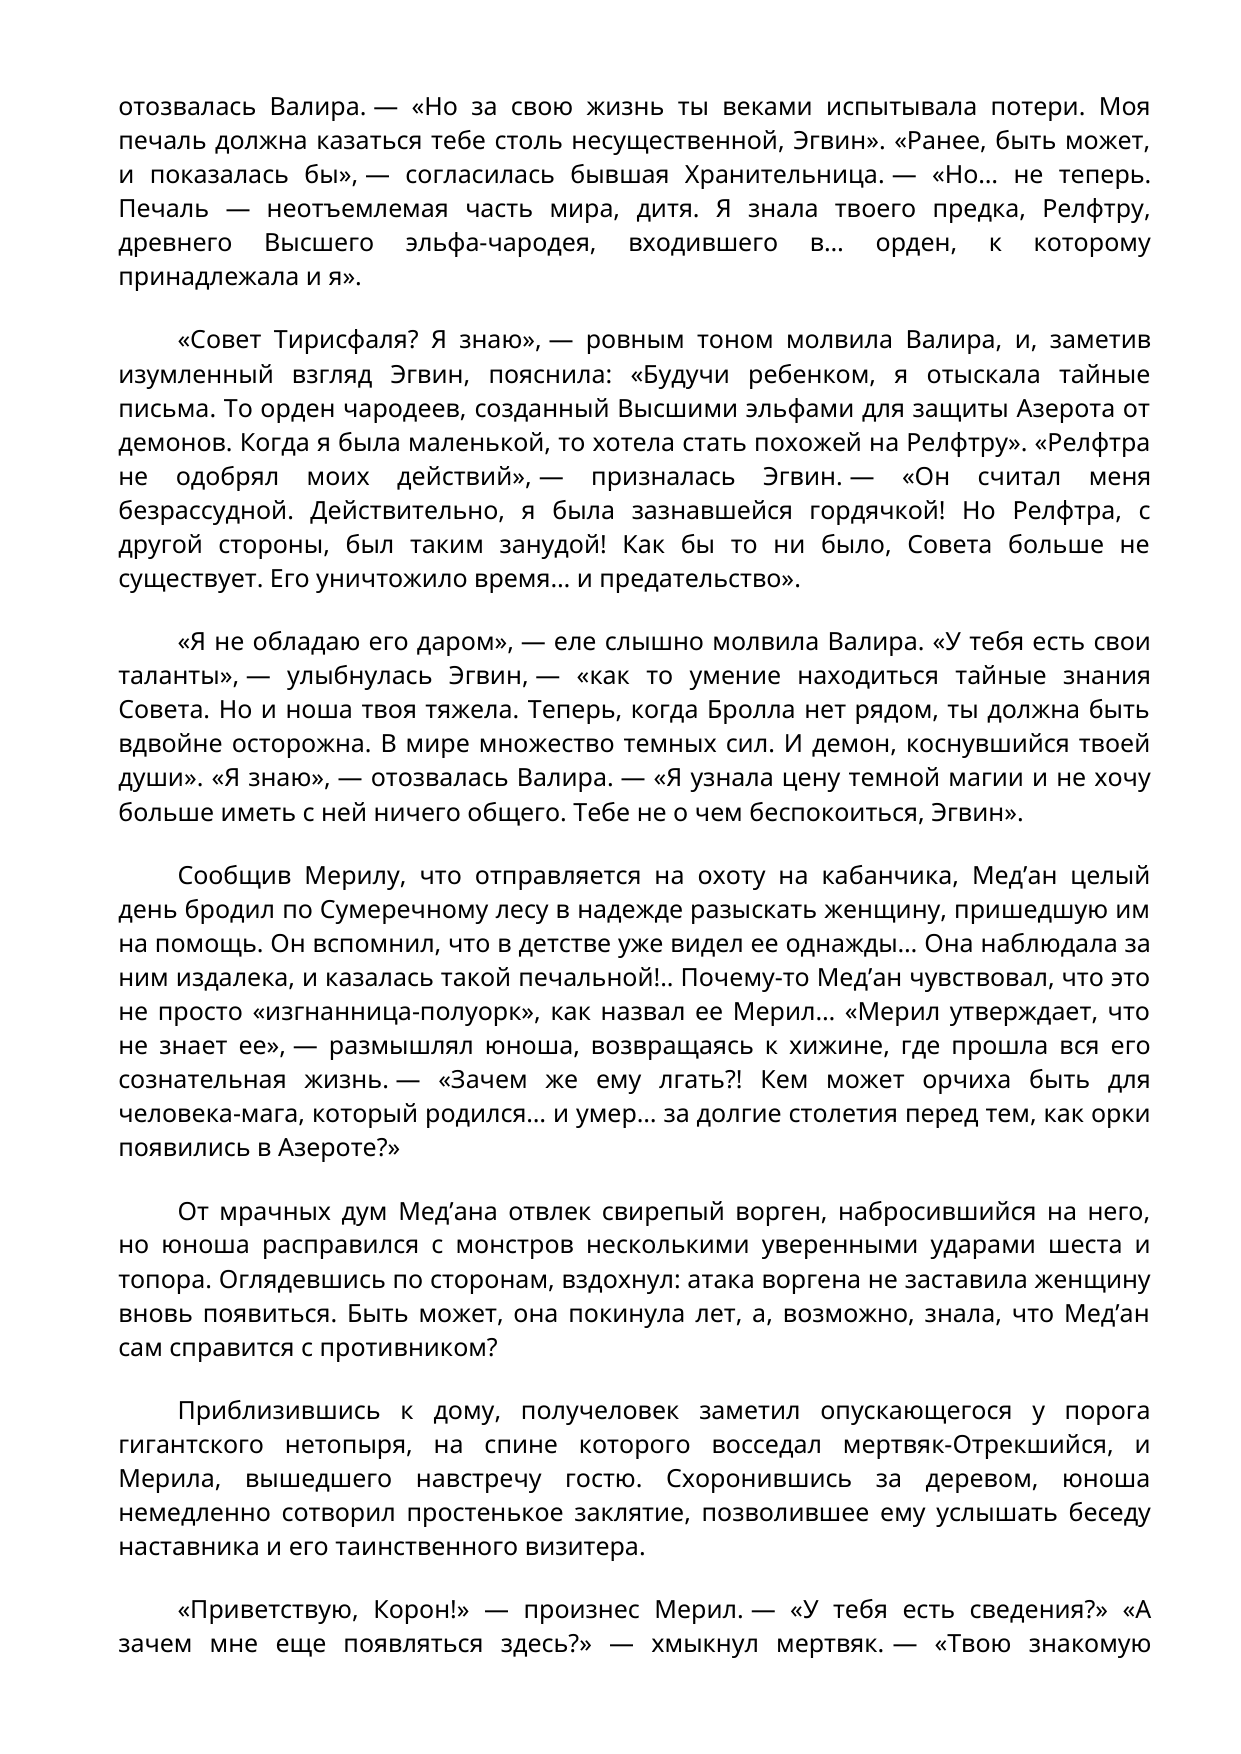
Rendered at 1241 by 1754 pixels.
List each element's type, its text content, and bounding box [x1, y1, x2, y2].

text Приблизившись к дому, получеловек заметил опускающегося у порога гигантского нетопыря, на спине которого восседал мертвяк-Отрекшийся, и Мерила, вышедшего навстречу гостю. Схоронившись за деревом, юноша немедленно сотворил простенькое заклятие, позволившее ему услышать беседу наставника и его таинственного визитера. [118, 1393, 1152, 1563]
text «Совет Тирисфаля? Я знаю», — ровным тоном молвила Валира, и, заметив изумленный взгляд Эгвин, пояснила: «Будучи ребенком, я отыскала тайные письма. То орден чародеев, созданный Высшими эльфами для защиты Азерота от демонов. Когда я была маленькой, то хотела стать похожей на Релфтру». «Релфтра не одобрял моих действий», — призналась Эгвин. — «Он считал меня безрассудной. Действительно, я была зазнавшейся гордячкой! Но Релфтра, с другой стороны, был таким занудой! Как бы то ни было, Совета больше не существует. Его уничтожило время… и предательство». [118, 322, 1152, 595]
text Сообщив Мерилу, что отправляется на охоту на кабанчика, Мед’ан целый день бродил по Сумеречному лесу в надежде разыскать женщину, пришедшую им на помощь. Он вспомнил, что в детстве уже видел ее однажды… Она наблюдала за ним издалека, и казалась такой печальной!.. Почему-то Мед’ан чувствовал, что это не просто «изгнанница-полуорк», как назвал ее Мерил… «Мерил утверждает, что не знает ее», — размышлял юноша, возвращаясь к хижине, где прошла вся его сознательная жизнь. — «Зачем же ему лгать?! Кем может орчиха быть для человека-мага, который родился… и умер… за долгие столетия перед тем, как орки появились в Азероте?» [118, 857, 1152, 1164]
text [118, 89, 1152, 293]
text «Я не обладаю его даром», — еле слышно молвила Валира. «У тебя есть свои таланты», — улыбнулась Эгвин, — «как то умение находиться тайные знания Совета. Но и ноша твоя тяжела. Теперь, когда Бролла нет рядом, ты должна быть вдвойне осторожна. В мире множество темных сил. И демон, коснувшийся твоей души». «Я знаю», — отозвалась Валира. — «Я узнала цену темной магии и не хочу больше иметь с ней ничего общего. Тебе не о чем беспокоиться, Эгвин». [118, 624, 1152, 828]
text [118, 1592, 1152, 1660]
text От мрачных дум Мед’ана отвлек свирепый ворген, набросившийся на него, но юноша расправился с монстров несколькими уверенными ударами шеста и топора. Оглядевшись по сторонам, вздохнул: атака воргена не заставила женщину вновь появиться. Быть может, она покинула лет, а, возможно, знала, что Мед’ан сам справится с противником? [118, 1193, 1152, 1363]
